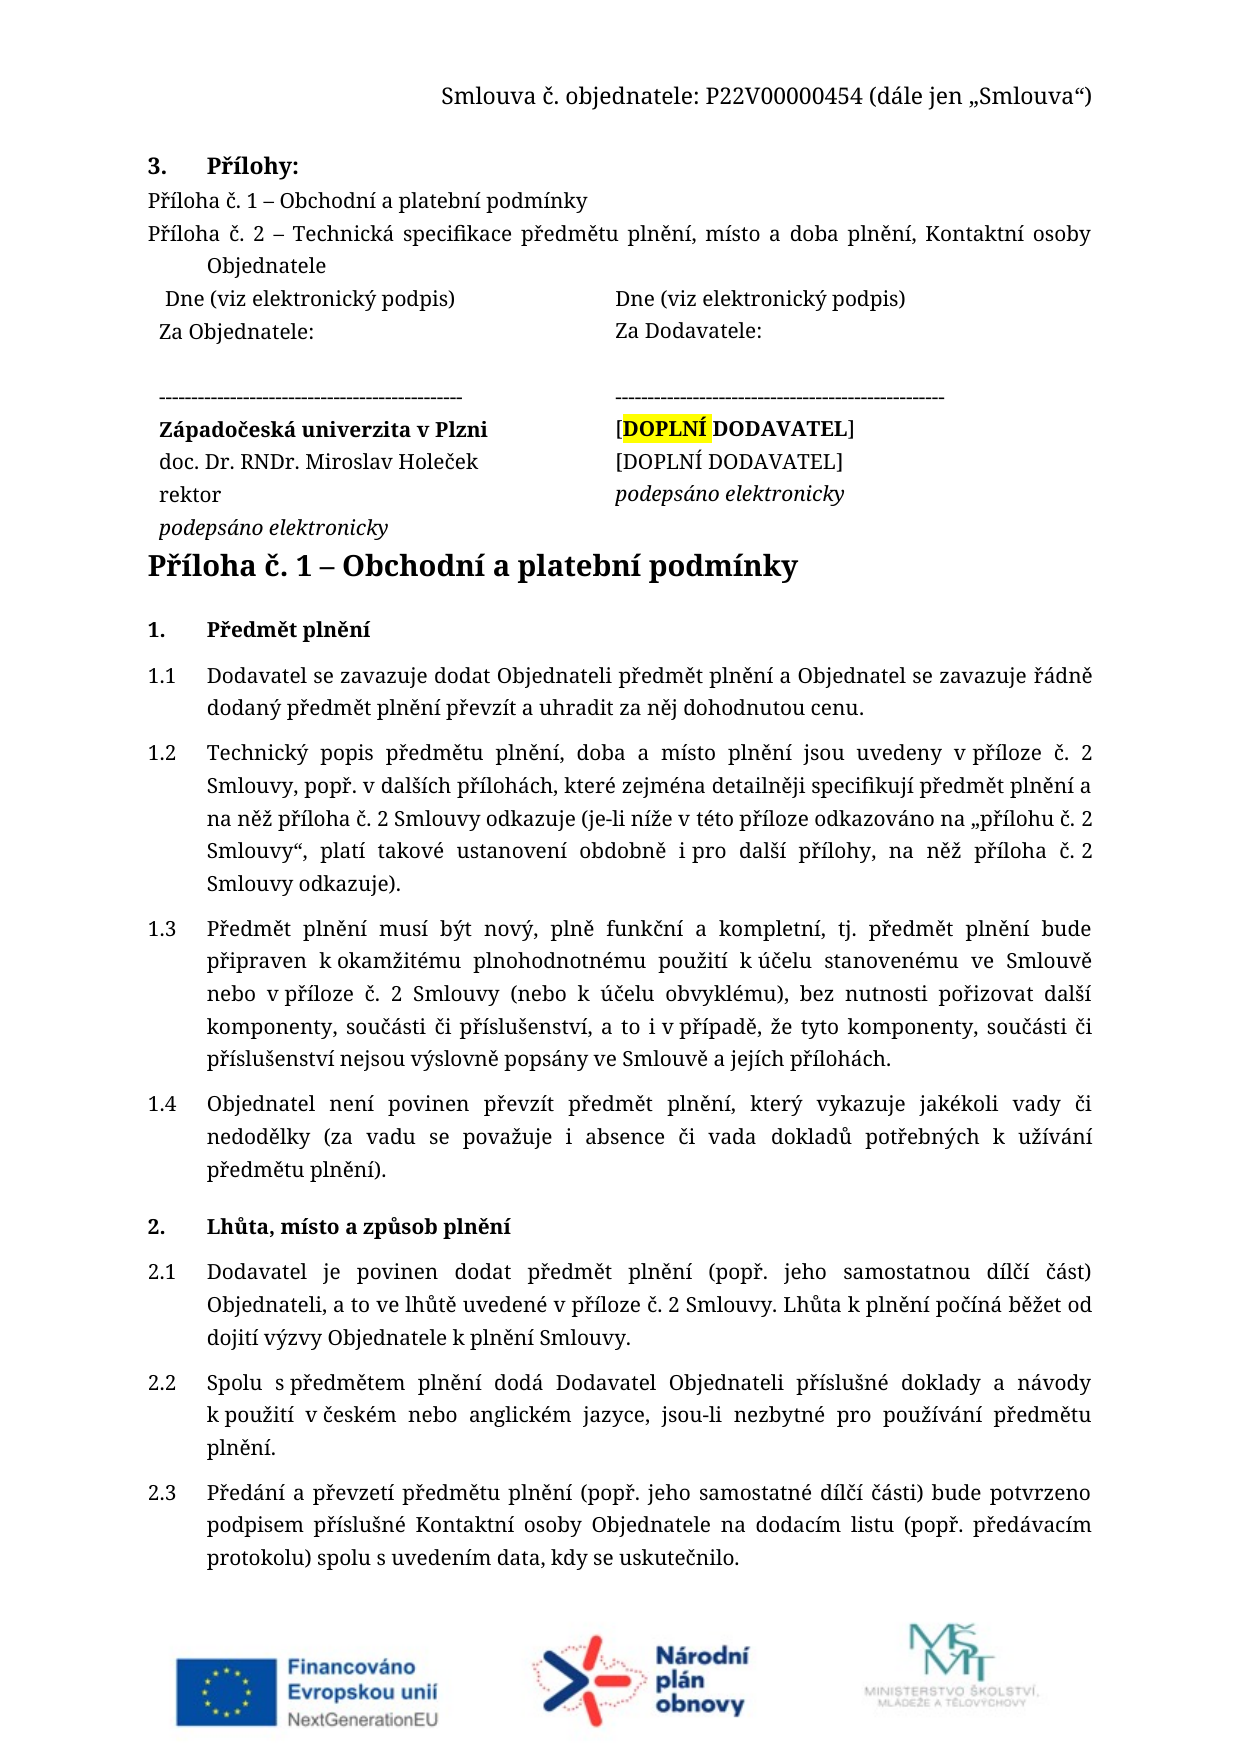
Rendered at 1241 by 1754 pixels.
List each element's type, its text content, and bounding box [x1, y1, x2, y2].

table_header Dne (viz elektronický podpis) Za Objednatele: ----------------------------------------------- Západočeská univerzita v Plzni doc. Dr. RNDr. Miroslav Holeček rektor podepsáno elektronicky [148, 284, 604, 545]
text Příloha č. 1 – Obchodní a platební podmínky [148, 545, 1093, 585]
list Předmět plnění [148, 616, 1093, 644]
table_header Dne (viz elektronický podpis) Za Dodavatele: --------------------------------------------------- [DOPLNÍ DODAVATEL] [DOPLNÍ DODAVATEL] podepsáno elektronicky [604, 284, 1060, 545]
list Předání a převzetí předmětu plnění (popř. jeho samostatné dílčí části) bude potvrzeno podpisem příslušné Kontaktní osoby Objednatele na dodacím listu (popř. předávacím protokolu) spolu s uvedením data, kdy se uskutečnilo. [148, 1478, 1093, 1572]
text Příloha č. 2 – Technická specifikace předmětu plnění, místo a doba plnění, Kontaktní osoby Objednatele [148, 219, 1093, 280]
text Příloha č. 1 – Obchodní a platební podmínky [148, 186, 1093, 214]
list Spolu s předmětem plnění dodá Dodavatel Objednateli příslušné doklady a návody k použití v českém nebo anglickém jazyce, jsou-li nezbytné pro používání předmětu plnění. [148, 1368, 1093, 1461]
list Technický popis předmětu plnění, doba a místo plnění jsou uvedeny v příloze č. 2 Smlouvy, popř. v dalších přílohách, které zejména detailněji specifikují předmět plnění a na něž příloha č. 2 Smlouvy odkazuje (je-li níže v této příloze odkazováno na „přílohu č. 2 Smlouvy“, platí takové ustanovení obdobně i pro další přílohy, na něž příloha č. 2 Smlouvy odkazuje). [148, 738, 1093, 897]
list Předmět plnění musí být nový, plně funkční a kompletní, tj. předmět plnění bude připraven k okamžitému plnohodnotnému použití k účelu stanovenému ve Smlouvě nebo v příloze č. 2 Smlouvy (nebo k účelu obvyklému), bez nutnosti pořizovat další komponenty, součásti či příslušenství, a to i v případě, že tyto komponenty, součásti či příslušenství nejsou výslovně popsány ve Smlouvě a jejích přílohách. [148, 914, 1093, 1073]
list Přílohy: [148, 150, 1093, 181]
list Dodavatel je povinen dodat předmět plnění (popř. jeho samostatnou dílčí část) Objednateli, a to ve lhůtě uvedené v příloze č. 2 Smlouvy. Lhůta k plnění počíná běžet od dojití výzvy Objednatele k plnění Smlouvy. [148, 1257, 1093, 1351]
picture [147, 1577, 1093, 1754]
list Objednatel není povinen převzít předmět plnění, který vykazuje jakékoli vady či nedodělky (za vadu se považuje i absence či vada dokladů potřebných k užívání předmětu plnění). [148, 1089, 1093, 1183]
list Dodavatel se zavazuje dodat Objednateli předmět plnění a Objednatel se zavazuje řádně dodaný předmět plnění převzít a uhradit za něj dohodnutou cenu. [148, 661, 1093, 722]
list Lhůta, místo a způsob plnění [148, 1212, 1093, 1241]
